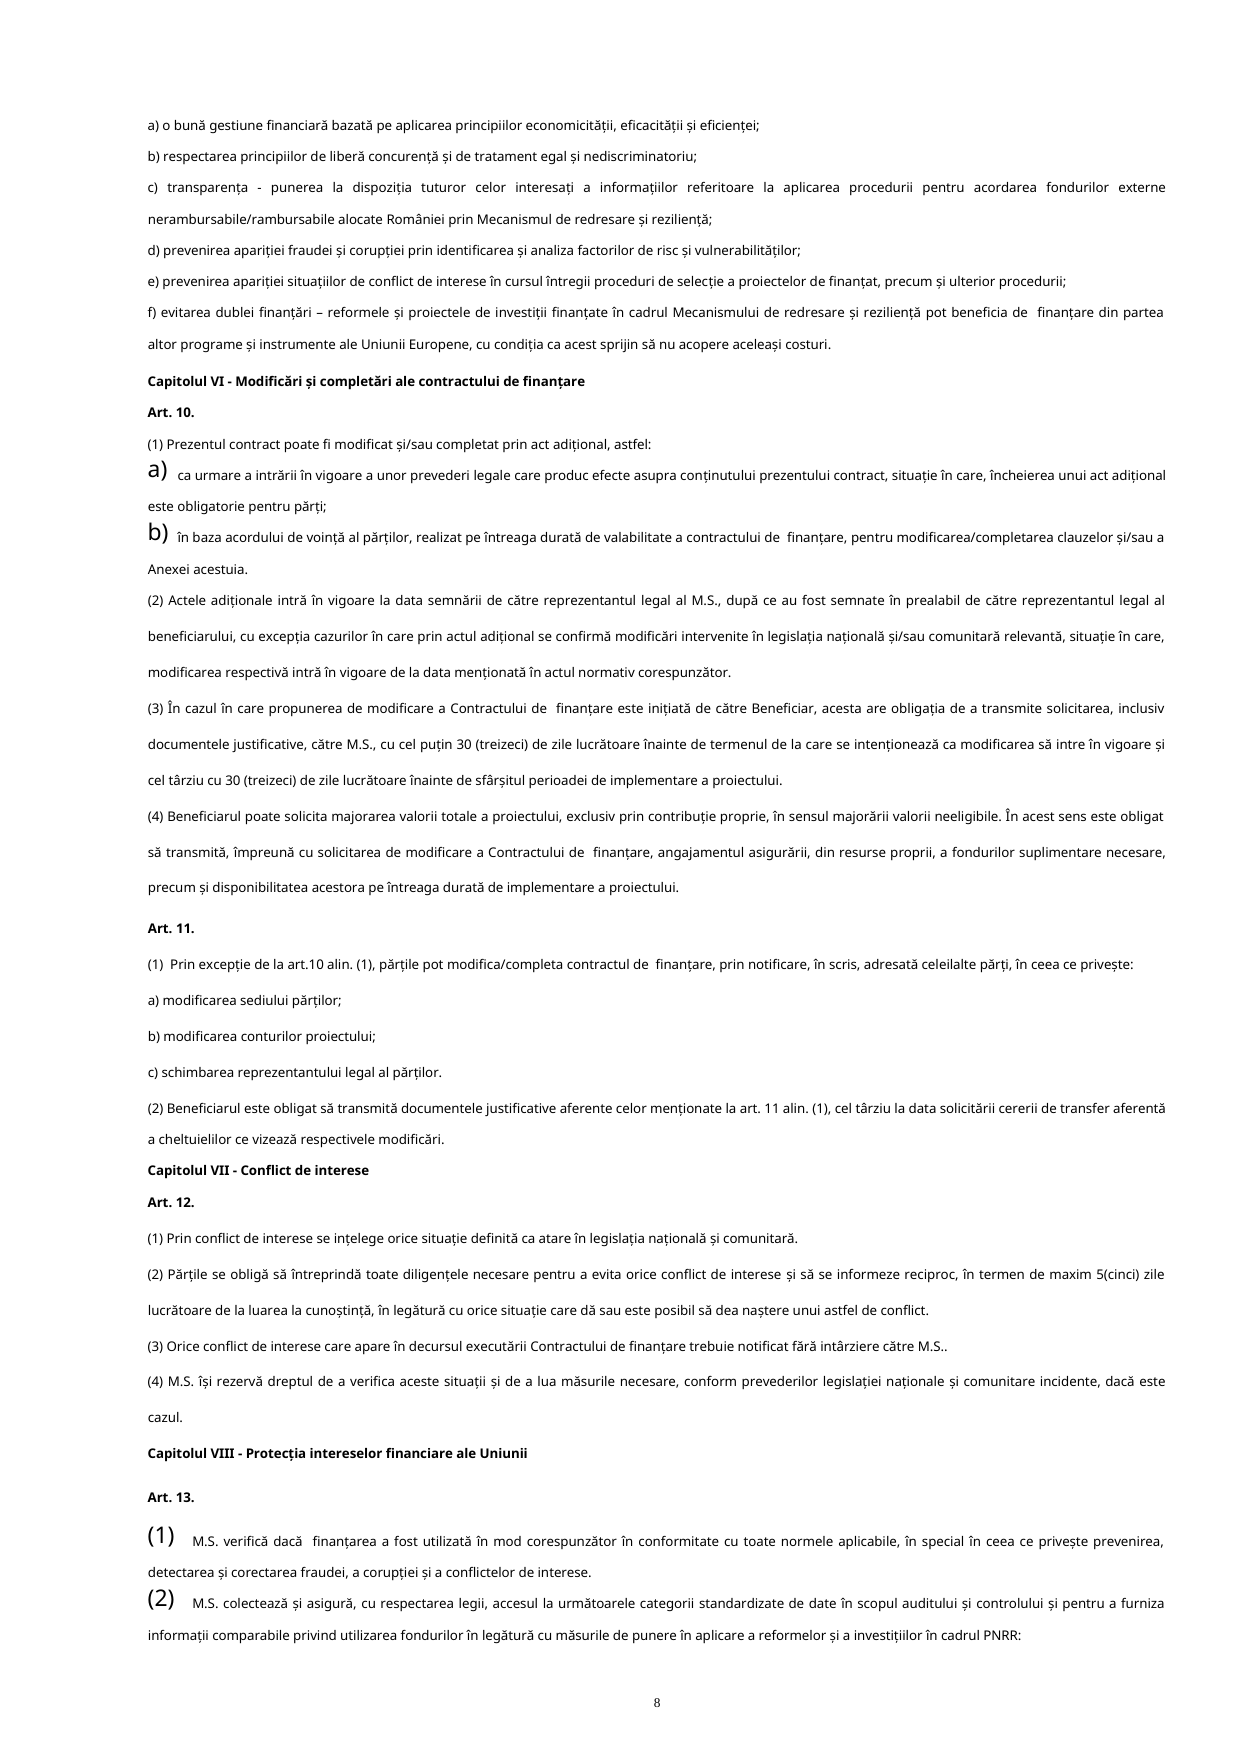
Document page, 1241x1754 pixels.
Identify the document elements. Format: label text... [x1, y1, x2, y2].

list în baza acordului de voinţă al părţilor, realizat pe întreaga durată de valabilitate a contractului de finanțare, pentru modificarea/completarea clauzelor și/sau a Anexei acestuia. [147, 516, 1167, 578]
text a) o bună gestiune financiară bazată pe aplicarea principiilor economicităţii, eficacităţii și eficienţei; [147, 103, 1167, 134]
list M.S. colectează și asigură, cu respectarea legii, accesul la următoarele categorii standardizate de date în scopul auditului și controlului și pentru a furniza informații comparabile privind utilizarea fondurilor în legătură cu măsurile de punere în aplicare a reformelor și a investițiilor în cadrul PNRR: [147, 1582, 1167, 1644]
text Art. 13. [147, 1475, 1167, 1507]
text (1) Prezentul contract poate fi modificat și/sau completat prin act adițional, astfel: [147, 422, 1167, 453]
subtitle (3) Orice conflict de interese care apare în decursul executării Contractului de finanțare trebuie notificat fără intârziere către M.S.. [147, 1324, 1167, 1355]
text Art. 10. [147, 391, 1167, 422]
text d) prevenirea apariției fraudei și corupției prin identificarea și analiza factorilor de risc și vulnerabilităților; [147, 228, 1167, 259]
text (3) În cazul în care propunerea de modificare a Contractului de finanțare este inițiată de către Beneficiar, acesta are obligația de a transmite solicitarea, inclusiv documentele justificative, către M.S., cu cel puțin 30 (treizeci) de zile lucrătoare înainte de termenul de la care se intenționează ca modificarea să intre în vigoare și cel târziu cu 30 (treizeci) de zile lucrătoare înainte de sfârșitul perioadei de implementare a proiectului. [148, 686, 1167, 789]
text (2) Actele adiţionale intră în vigoare la data semnării de către reprezentantul legal al M.S., după ce au fost semnate în prealabil de către reprezentantul legal al beneficiarului, cu excepția cazurilor în care prin actul adițional se confirmă modificări intervenite în legislația națională și/sau comunitară relevantă, situație în care, modificarea respectivă intră în vigoare de la data menționată în actul normativ corespunzător. [148, 578, 1167, 681]
text a) modificarea sediului părților; [148, 978, 1167, 1009]
text f) evitarea dublei finanțări – reformele și proiectele de investiții finanțate în cadrul Mecanismului de redresare și reziliență pot beneficia de finanțare din partea altor programe și instrumente ale Uniunii Europene, cu condiția ca acest sprijin să nu acopere aceleași costuri. [147, 291, 1167, 353]
subtitle (4) M.S. îşi rezervă dreptul de a verifica aceste situaţii și de a lua măsurile necesare, conform prevederilor legislației naționale și comunitare incidente, dacă este cazul. [147, 1360, 1167, 1427]
subtitle (1) Prin conflict de interese se ințelege orice situație definită ca atare în legislația națională și comunitară. [147, 1216, 1167, 1247]
text b) respectarea principiilor de liberă concurenţă şi de tratament egal și nediscriminatoriu; [147, 134, 1167, 166]
list ca urmare a intrării în vigoare a unor prevederi legale care produc efecte asupra conţinutului prezentului contract, situație în care, încheierea unui act adițional este obligatorie pentru părți; [147, 453, 1167, 516]
text (1) Prin excepție de la art.10 alin. (1), părțile pot modifica/completa contractul de finanțare, prin notificare, în scris, adresată celeilalte părți, în ceea ce privește: [148, 942, 1167, 973]
text e) prevenirea apariţiei situaţiilor de conflict de interese în cursul întregii proceduri de selecţie a proiectelor de finanţat, precum și ulterior procedurii; [147, 259, 1167, 291]
list M.S. verifică dacă finanțarea a fost utilizată în mod corespunzător în conformitate cu toate normele aplicabile, în special în ceea ce privește prevenirea, detectarea și corectarea fraudei, a corupției și a conflictelor de interese. [147, 1519, 1167, 1582]
text (2) Beneficiarul este obligat să transmită documentele justificative aferente celor menționate la art. 11 alin. (1), cel târziu la data solicitării cererii de transfer aferentă a cheltuielilor ce vizează respectivele modificări. [148, 1086, 1167, 1148]
text c) schimbarea reprezentantului legal al părților. [148, 1050, 1167, 1081]
text b) modificarea conturilor proiectului; [148, 1014, 1167, 1045]
text (4) Beneficiarul poate solicita majorarea valorii totale a proiectului, exclusiv prin contribuție proprie, în sensul majorării valorii neeligibile. În acest sens este obligat să transmită, împreună cu solicitarea de modificare a Contractului de finanțare, angajamentul asigurării, din resurse proprii, a fondurilor suplimentare necesare, precum și disponibilitatea acestora pe întreaga durată de implementare a proiectului. [148, 794, 1167, 897]
text Art. 11. [148, 906, 1167, 938]
subtitle Art. 12. [147, 1180, 1167, 1211]
text c) transparenţa - punerea la dispoziţia tuturor celor interesaţi a informaţiilor referitoare la aplicarea procedurii pentru acordarea fondurilor externe nerambursabile/rambursabile alocate României prin Mecanismul de redresare și reziliență; [147, 166, 1167, 228]
subtitle (2) Părţile se obligă să întreprindă toate diligenţele necesare pentru a evita orice conflict de interese şi să se informeze reciproc, în termen de maxim 5(cinci) zile lucrătoare de la luarea la cunoştinţă, în legătură cu orice situaţie care dă sau este posibil să dea naştere unui astfel de conflict. [147, 1252, 1167, 1319]
text Capitolul VII - Conflict de interese [147, 1149, 1167, 1180]
text Capitolul VI - Modificări și completări ale contractului de finanțare [147, 359, 1167, 391]
